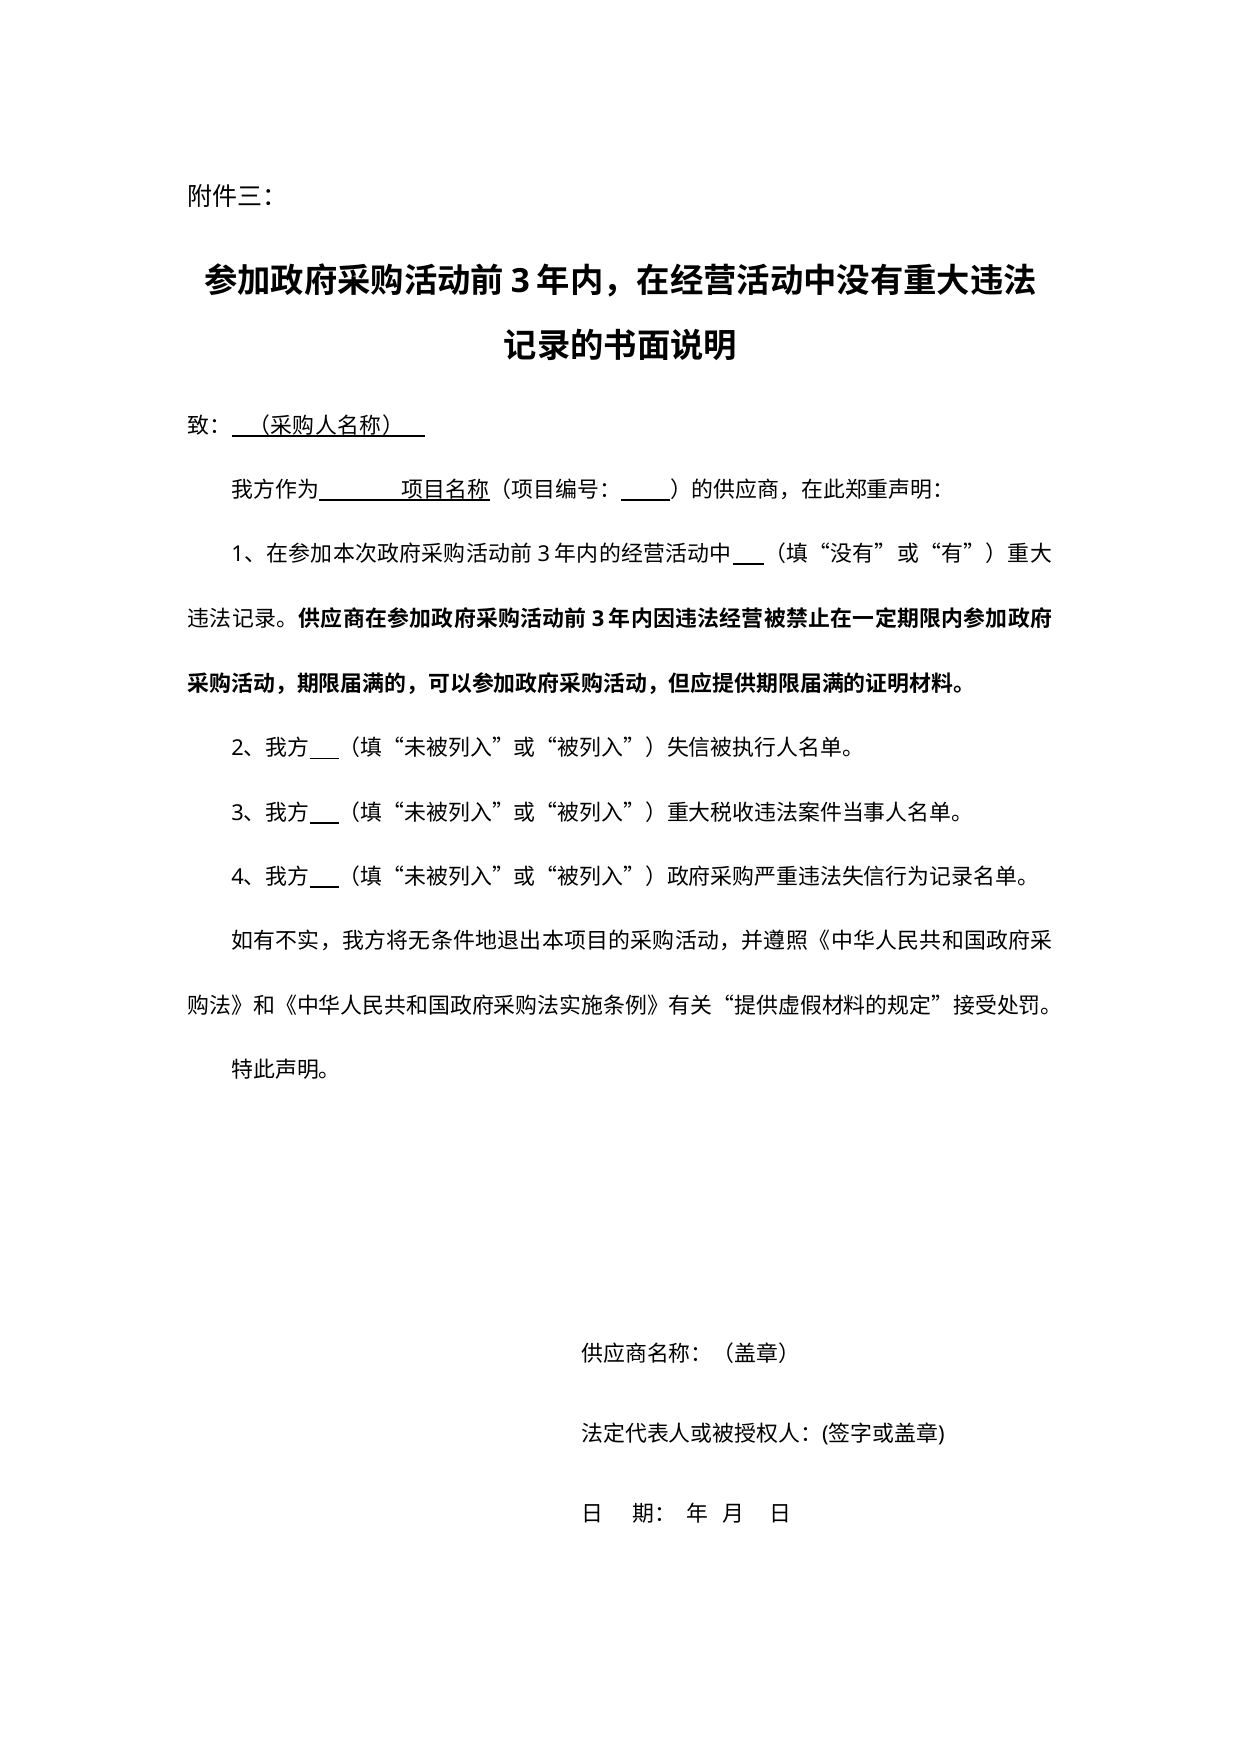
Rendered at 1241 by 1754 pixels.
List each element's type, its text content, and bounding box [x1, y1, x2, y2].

text 3、我方 （填“未被列入”或“被列入”）重大税收违法案件当事人名单。 [187, 794, 1053, 827]
text 法定代表人或被授权人：(签字或盖章) [187, 1416, 1053, 1448]
text 4、我方 （填“未被列入”或“被列入”）政府采购严重违法失信行为记录名单。 [187, 859, 1053, 891]
list 参加政府采购活动前3年内，在经营活动中没有重大违法记录的书面说明 [187, 245, 1053, 375]
text 日 期： 年 月 日 [187, 1496, 1053, 1528]
text 致： （采购人名称） [187, 408, 1053, 440]
text 1、在参加本次政府采购活动前3年内的经营活动中 （填“没有”或“有”）重大违法记录。供应商在参加政府采购活动前3年内因违法经营被禁止在一定期限内参加政府采购活动，期限届满的，可以参加政府采购活动，但应提供期限届满的证明材料。 [187, 536, 1053, 698]
text 供应商名称：（盖章） [187, 1336, 1053, 1368]
text 如有不实，我方将无条件地退出本项目的采购活动，并遵照《中华人民共和国政府采购法》和《中华人民共和国政府采购法实施条例》有关“提供虚假材料的规定”接受处罚。 [187, 923, 1053, 1020]
text 我方作为 项目名称（项目编号： ）的供应商，在此郑重声明： [187, 472, 1053, 504]
text 2、我方 （填“未被列入”或“被列入”）失信被执行人名单。 [187, 730, 1053, 763]
subtitle 附件三： [187, 162, 1053, 227]
text 特此声明。 [187, 1052, 1053, 1084]
